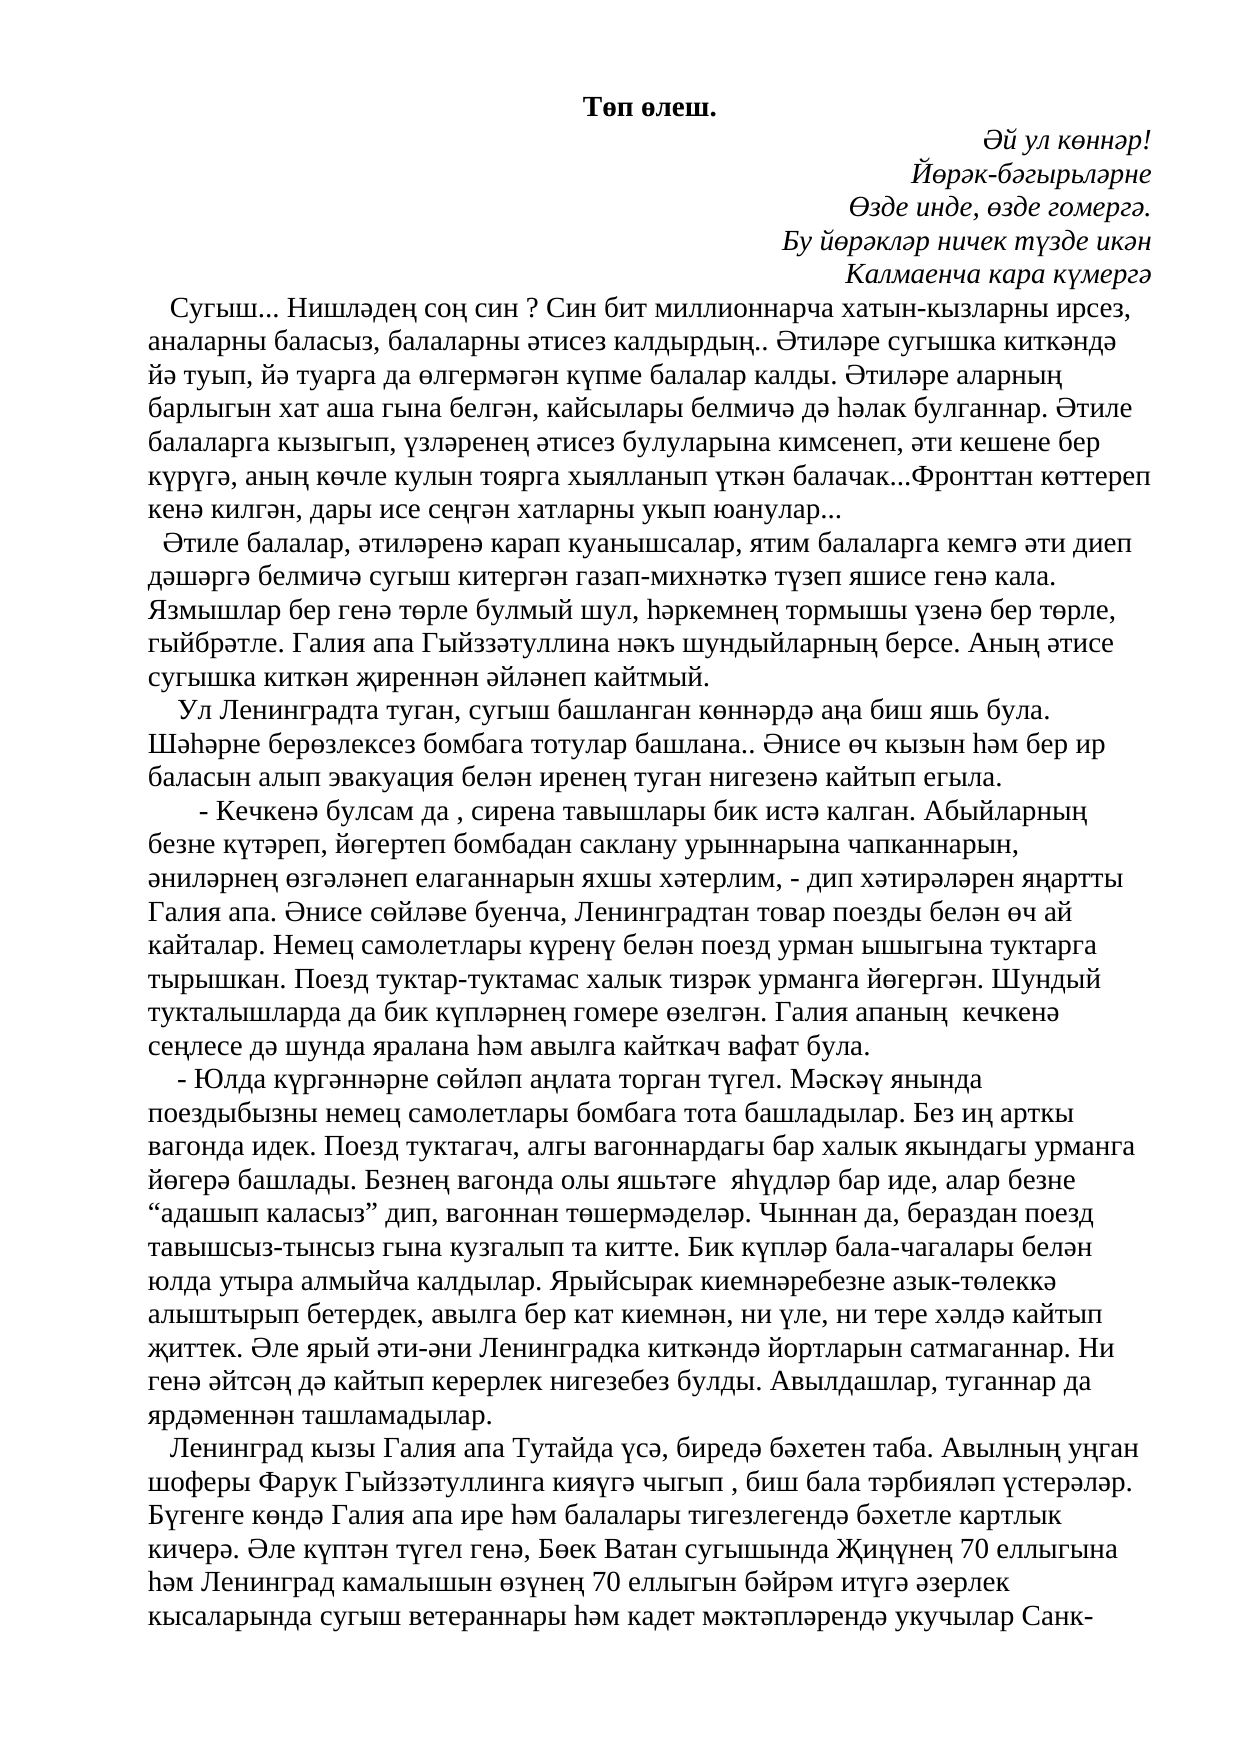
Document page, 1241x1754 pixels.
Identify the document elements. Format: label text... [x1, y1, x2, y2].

text - Кечкенә булсам да , сирена тавышлары бик истә калган. Абыйларның безне күтәреп, йөгертеп бомбадан саклану урыннарына чапканнарын, әниләрнең өзгәләнеп елаганнарын яхшы хәтерлим, - дип хәтирәләрен яңартты Галия апа. Әнисе сөйләве буенча, Ленинградтан товар поезды белән өч ай кайталар. Немец самолетлары күренү белән поезд урман ышыгына туктарга тырышкан. Поезд туктар-туктамас халык тизрәк урманга йөгергән. Шундый тукталышларда да бик күпләрнең гомере өзелгән. Галия апаның кечкенә сеңлесе дә шунда яралана һәм авылга кайткач вафат була. [148, 793, 1152, 1061]
text Йөрәк-бәгырьләрне [148, 156, 1152, 189]
text Сугыш... Нишләдең соң син ? Син бит миллионнарча хатын-кызларны ирсез, аналарны баласыз, балаларны әтисез калдырдың.. Әтиләре сугышка киткәндә йә туып, йә туарга да өлгермәгән күпме балалар калды. Әтиләре аларның барлыгын хат аша гына белгән, кайсылары белмичә дә һәлак булганнар. Әтиле балаларга кызыгып, үзләренең әтисез булуларына кимсенеп, әти кешене бер күрүгә, аның көчле кулын тоярга хыялланып үткән балачак...Фронттан көттереп кенә килгән, дары исе сеңгән хатларны укып юанулар... [148, 290, 1152, 525]
text - Юлда күргәннәрне сөйләп аңлата торган түгел. Мәскәү янында поездыбызны немец самолетлары бомбага тота башладылар. Без иң арткы вагонда идек. Поезд туктагач, алгы вагоннардагы бар халык якындагы урманга йөгерә башлады. Безнең вагонда олы яшьтәге яһүдләр бар иде, алар безне “адашып каласыз” дип, вагоннан төшермәделәр. Чыннан да, бераздан поезд тавышсыз-тынсыз гына кузгалып та китте. Бик күпләр бала-чагалары белән юлда утыра алмыйча калдылар. Ярыйсырак киемнәребезне азык-төлеккә алыштырып бетердек, авылга бер кат киемнән, ни үле, ни тере хәлдә кайтып җиттек. Әле ярый әти-әни Ленинградка киткәндә йортларын сатмаганнар. Ни генә әйтсәң дә кайтып керерлек нигезебез булды. Авылдашлар, туганнар да ярдәменнән ташламадылар. [148, 1061, 1152, 1430]
text Калмаенча кара күмергә [148, 256, 1152, 290]
text Өзде инде, өзде гомергә. [148, 189, 1152, 223]
text Әй ул көннәр! [148, 122, 1152, 156]
text Төп өлеш. [148, 89, 1152, 122]
text Бу йөрәкләр ничек түзде икән [148, 223, 1152, 256]
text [148, 1430, 1152, 1632]
text Әтиле балалар, әтиләренә карап куанышсалар, ятим балаларга кемгә әти диеп дәшәргә белмичә сугыш китергән газап-михнәткә түзеп яшисе генә кала. Язмышлар бер генә төрле булмый шул, һәркемнең тормышы үзенә бер төрле, гыйбрәтле. Галия апа Гыйззәтуллина нәкъ шундыйларның берсе. Аның әтисе сугышка киткән җиреннән әйләнеп кайтмый. [148, 525, 1152, 692]
text Ул Ленинградта туган, сугыш башланган көннәрдә аңа биш яшь була. Шәһәрне берөзлексез бомбага тотулар башлана.. Әнисе өч кызын һәм бер ир баласын алып эвакуация белән иренең туган нигезенә кайтып егыла. [148, 692, 1152, 793]
